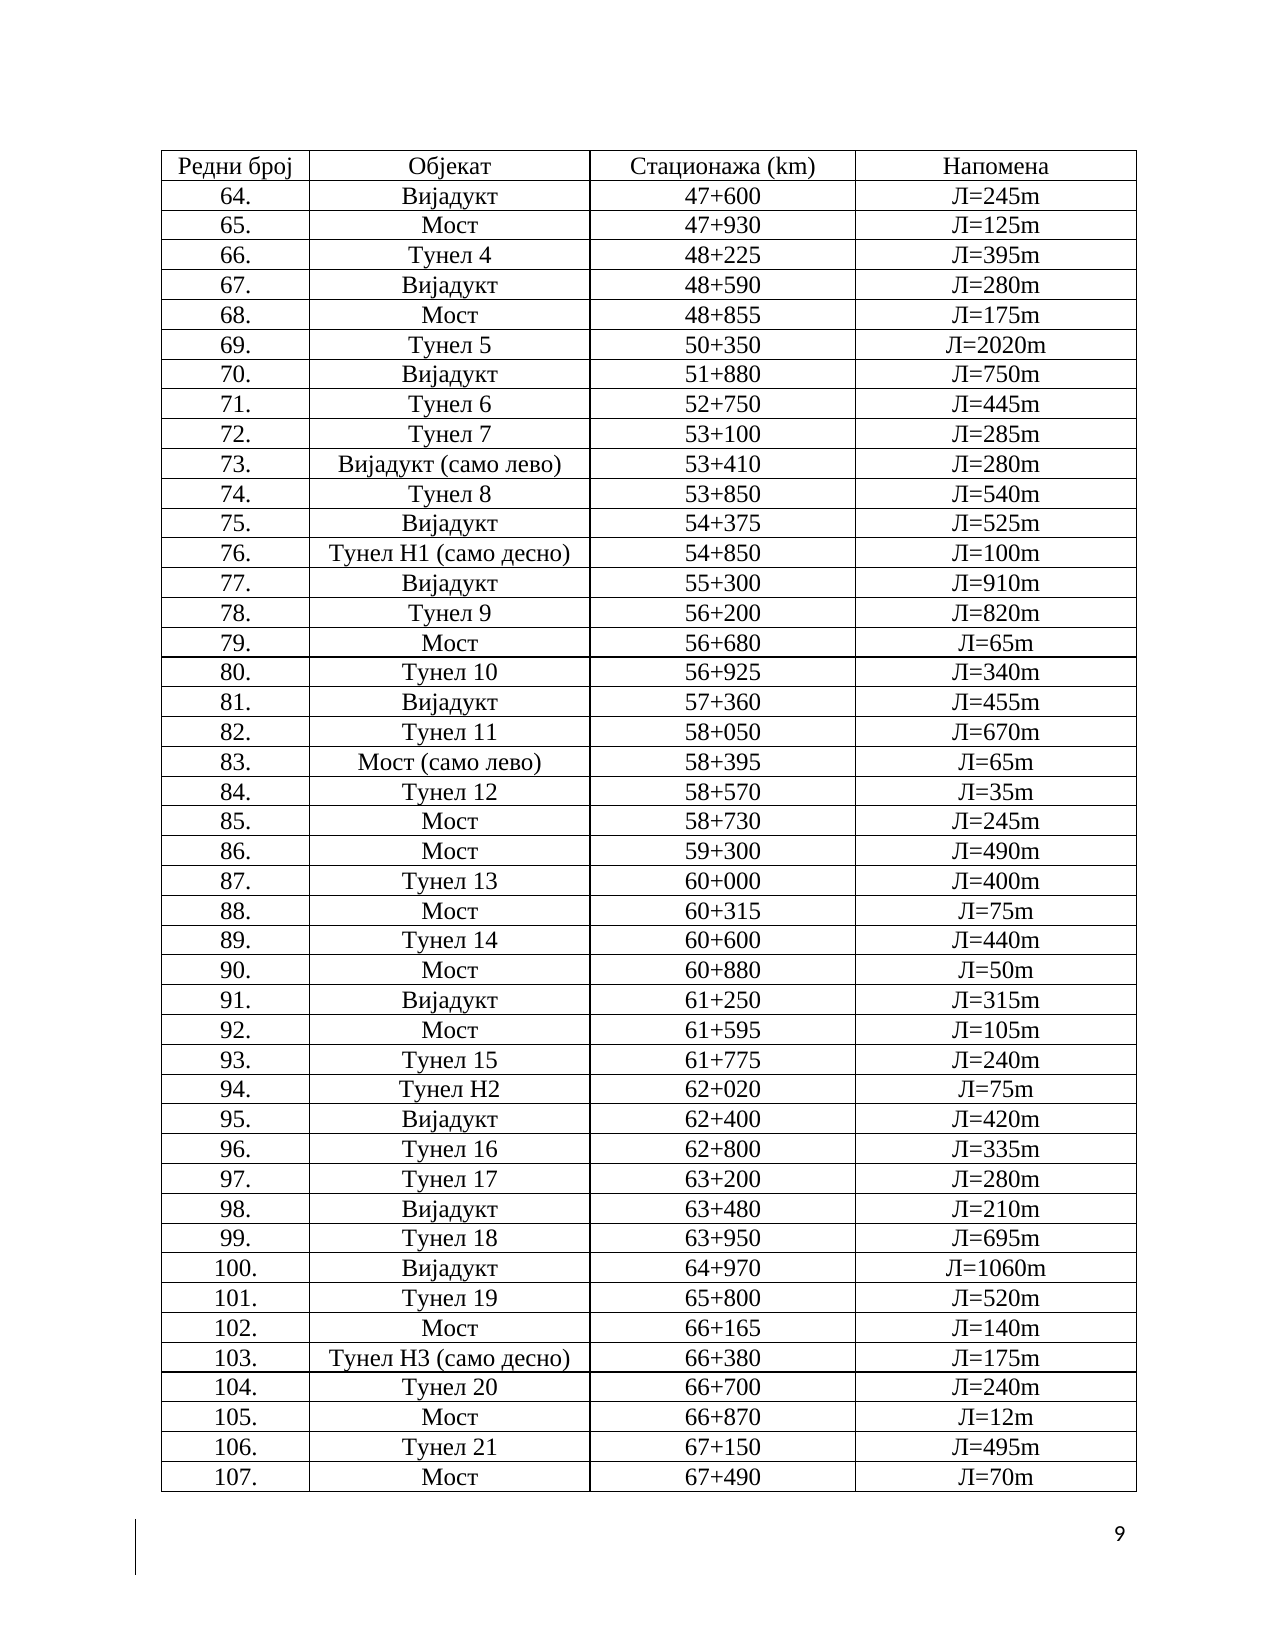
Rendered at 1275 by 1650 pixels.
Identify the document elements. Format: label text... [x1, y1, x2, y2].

table_cell 51+880 [591, 360, 855, 388]
table_cell Тунел 6 [310, 389, 589, 418]
table_cell Тунел 9 [310, 598, 589, 627]
table_cell Вијадукт [310, 181, 589, 209]
table_cell Тунел 8 [310, 479, 589, 507]
table_cell 107. [162, 1462, 309, 1491]
table_cell 74. [162, 479, 309, 507]
table_cell 99. [162, 1224, 309, 1252]
table_cell 72. [162, 419, 309, 448]
table_cell Мост [310, 1313, 589, 1342]
table_cell 68. [162, 300, 309, 329]
table_cell Мост [310, 836, 589, 865]
table_cell 60+600 [591, 926, 855, 954]
table_cell Мост [310, 1015, 589, 1044]
table_cell 48+225 [591, 240, 855, 269]
table_cell Л=280m [856, 449, 1136, 478]
table_cell 105. [162, 1402, 309, 1431]
table_cell Тунел 14 [310, 926, 589, 954]
table_cell Тунел 7 [310, 419, 589, 448]
table_cell Вијадукт (само лево) [310, 449, 589, 478]
table_cell 53+850 [591, 479, 855, 507]
table_cell Тунел 11 [310, 717, 589, 746]
table_header Објекат [310, 151, 589, 180]
table_cell Вијадукт [310, 270, 589, 299]
table_cell Тунел 4 [310, 240, 589, 269]
table_cell Л=445m [856, 389, 1136, 418]
table_cell 94. [162, 1075, 309, 1103]
table_cell 104. [162, 1373, 309, 1401]
table_cell 47+600 [591, 181, 855, 209]
table_cell 66+165 [591, 1313, 855, 1342]
table_cell Тунел 13 [310, 866, 589, 895]
table_cell Л=175m [856, 300, 1136, 329]
table_cell 90. [162, 955, 309, 984]
table_cell Л=2020m [856, 330, 1136, 358]
table_cell Вијадукт [310, 509, 589, 537]
table_cell Мост [310, 1462, 589, 1491]
table_header Стационажа (km) [591, 151, 855, 180]
table_cell Л=175m [856, 1343, 1136, 1371]
table_cell 93. [162, 1045, 309, 1073]
table_cell 83. [162, 747, 309, 776]
table_cell Тунел Н2 [310, 1075, 589, 1103]
table_cell 81. [162, 687, 309, 716]
table_cell Тунел 17 [310, 1164, 589, 1193]
table_cell 95. [162, 1104, 309, 1133]
table_cell 54+375 [591, 509, 855, 537]
table_cell Тунел 12 [310, 777, 589, 805]
table_cell Л=285m [856, 419, 1136, 448]
table_cell Вијадукт [310, 360, 589, 388]
table_cell Л=50m [856, 955, 1136, 984]
table_cell 60+315 [591, 896, 855, 924]
table_cell 84. [162, 777, 309, 805]
table_cell 65+800 [591, 1283, 855, 1312]
table_cell Л=245m [856, 181, 1136, 209]
table_cell 73. [162, 449, 309, 478]
table_cell 62+400 [591, 1104, 855, 1133]
table_cell 56+680 [591, 628, 855, 656]
table_cell Л=420m [856, 1104, 1136, 1133]
table_cell 52+750 [591, 389, 855, 418]
table_header Напомена [856, 151, 1136, 180]
table_cell 61+775 [591, 1045, 855, 1073]
table_cell Л=100m [856, 538, 1136, 567]
table_cell 86. [162, 836, 309, 865]
table_cell Л=240m [856, 1373, 1136, 1401]
table_cell Л=140m [856, 1313, 1136, 1342]
table_cell 85. [162, 806, 309, 835]
table_cell Мост [310, 628, 589, 656]
table_cell 57+360 [591, 687, 855, 716]
table_cell 60+880 [591, 955, 855, 984]
table_cell 75. [162, 509, 309, 537]
table_cell 60+000 [591, 866, 855, 895]
table_cell 87. [162, 866, 309, 895]
table_cell Л=495m [856, 1432, 1136, 1461]
table_cell 78. [162, 598, 309, 627]
table_cell Л=750m [856, 360, 1136, 388]
table_cell Л=245m [856, 806, 1136, 835]
table_cell Л=75m [856, 1075, 1136, 1103]
table_cell 100. [162, 1253, 309, 1282]
table_cell Л=70m [856, 1462, 1136, 1491]
table_cell 63+950 [591, 1224, 855, 1252]
table_cell Л=400m [856, 866, 1136, 895]
table_cell 82. [162, 717, 309, 746]
table_cell 50+350 [591, 330, 855, 358]
table_cell 69. [162, 330, 309, 358]
table_cell 59+300 [591, 836, 855, 865]
table_cell 53+410 [591, 449, 855, 478]
table_cell 58+570 [591, 777, 855, 805]
table_cell Л=340m [856, 658, 1136, 686]
table_cell Вијадукт [310, 568, 589, 597]
table_cell Л=12m [856, 1402, 1136, 1431]
table_cell Л=65m [856, 747, 1136, 776]
table_cell Тунел Н3 (само десно) [310, 1343, 589, 1371]
table_cell 54+850 [591, 538, 855, 567]
table_cell 58+395 [591, 747, 855, 776]
table_cell Л=315m [856, 985, 1136, 1014]
table_cell Вијадукт [310, 1253, 589, 1282]
table_cell Л=105m [856, 1015, 1136, 1044]
table_cell 79. [162, 628, 309, 656]
table_cell Тунел 10 [310, 658, 589, 686]
table_cell Л=35m [856, 777, 1136, 805]
table_cell 53+100 [591, 419, 855, 448]
table_cell 97. [162, 1164, 309, 1193]
table_header Редни број [162, 151, 309, 180]
table_cell Тунел 16 [310, 1134, 589, 1163]
table_cell 61+250 [591, 985, 855, 1014]
table_cell Мост (само лево) [310, 747, 589, 776]
table_cell 58+050 [591, 717, 855, 746]
table_cell 66+870 [591, 1402, 855, 1431]
table_cell Л=540m [856, 479, 1136, 507]
table_cell Вијадукт [310, 687, 589, 716]
table_cell 47+930 [591, 211, 855, 239]
table_cell Л=525m [856, 509, 1136, 537]
table_cell Мост [310, 211, 589, 239]
table_cell 101. [162, 1283, 309, 1312]
table_cell 64. [162, 181, 309, 209]
table_cell 91. [162, 985, 309, 1014]
table_cell 67+490 [591, 1462, 855, 1491]
table_cell 96. [162, 1134, 309, 1163]
table_cell Вијадукт [310, 1104, 589, 1133]
table_cell 64+970 [591, 1253, 855, 1282]
table_cell 106. [162, 1432, 309, 1461]
table_cell 89. [162, 926, 309, 954]
table_cell 66+700 [591, 1373, 855, 1401]
table_cell Тунел 18 [310, 1224, 589, 1252]
table_cell Л=455m [856, 687, 1136, 716]
table_cell Л=695m [856, 1224, 1136, 1252]
table_cell Л=210m [856, 1194, 1136, 1222]
table_cell Вијадукт [310, 985, 589, 1014]
table_cell Л=440m [856, 926, 1136, 954]
table_cell Л=670m [856, 717, 1136, 746]
table_cell Тунел 5 [310, 330, 589, 358]
table_cell 61+595 [591, 1015, 855, 1044]
table_cell 62+020 [591, 1075, 855, 1103]
table_cell Л=335m [856, 1134, 1136, 1163]
table_cell Тунел 19 [310, 1283, 589, 1312]
table_cell Л=240m [856, 1045, 1136, 1073]
table_cell 67+150 [591, 1432, 855, 1461]
table_cell 65. [162, 211, 309, 239]
table_cell Л=910m [856, 568, 1136, 597]
table_cell Л=65m [856, 628, 1136, 656]
table_cell Вијадукт [310, 1194, 589, 1222]
table_cell 88. [162, 896, 309, 924]
table_cell 56+925 [591, 658, 855, 686]
table_cell Мост [310, 1402, 589, 1431]
table_cell 71. [162, 389, 309, 418]
table_cell 55+300 [591, 568, 855, 597]
table_cell 56+200 [591, 598, 855, 627]
table_cell 63+200 [591, 1164, 855, 1193]
table_cell Л=520m [856, 1283, 1136, 1312]
table_cell 48+855 [591, 300, 855, 329]
table_cell Л=280m [856, 270, 1136, 299]
table_cell Мост [310, 896, 589, 924]
table_cell Л=125m [856, 211, 1136, 239]
table_cell Тунел 20 [310, 1373, 589, 1401]
table_cell 77. [162, 568, 309, 597]
table_cell 92. [162, 1015, 309, 1044]
table_cell Л=395m [856, 240, 1136, 269]
table_cell 70. [162, 360, 309, 388]
table_cell 103. [162, 1343, 309, 1371]
table_cell 76. [162, 538, 309, 567]
table_cell 102. [162, 1313, 309, 1342]
table_cell Л=280m [856, 1164, 1136, 1193]
table_cell Мост [310, 300, 589, 329]
table_cell 67. [162, 270, 309, 299]
table_cell 58+730 [591, 806, 855, 835]
table_cell 48+590 [591, 270, 855, 299]
table_cell Мост [310, 806, 589, 835]
table_cell Тунел 15 [310, 1045, 589, 1073]
table_cell 62+800 [591, 1134, 855, 1163]
table_cell Л=820m [856, 598, 1136, 627]
table_cell Л=1060m [856, 1253, 1136, 1282]
table_cell Л=75m [856, 896, 1136, 924]
table_cell 80. [162, 658, 309, 686]
table_cell Тунел 21 [310, 1432, 589, 1461]
table_cell 63+480 [591, 1194, 855, 1222]
table_cell 66+380 [591, 1343, 855, 1371]
table_cell Тунел Н1 (само десно) [310, 538, 589, 567]
table_cell Л=490m [856, 836, 1136, 865]
table_cell Мост [310, 955, 589, 984]
table_cell 66. [162, 240, 309, 269]
table_cell 98. [162, 1194, 309, 1222]
